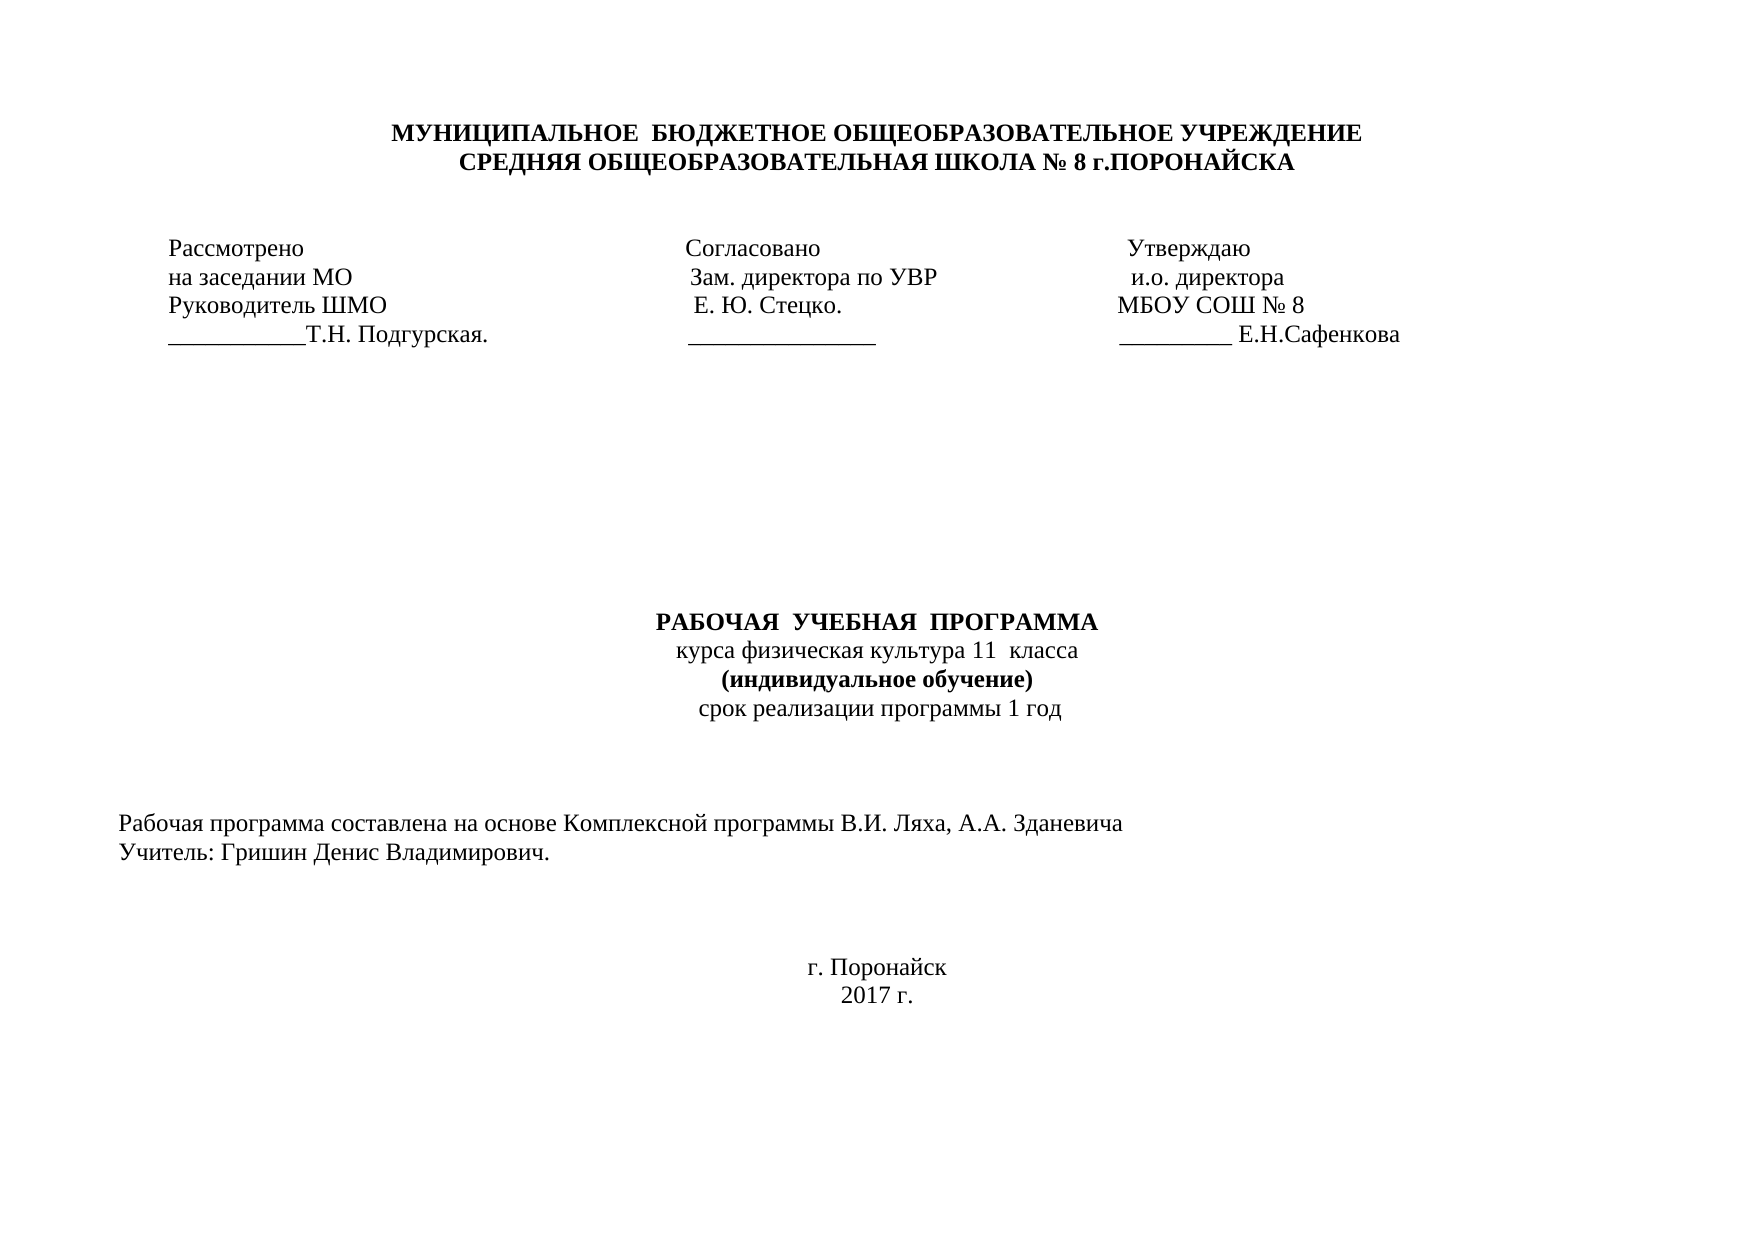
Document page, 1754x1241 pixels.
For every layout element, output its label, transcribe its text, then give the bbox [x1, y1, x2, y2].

text Рассмотрено Согласовано Утверждаю [118, 233, 1636, 262]
text 2017 г. [118, 981, 1636, 1009]
text на заседании МО Зам. директора по УВР и.о. директора [118, 262, 1636, 291]
text Учитель: Гришин Денис Владимирович. [118, 837, 1636, 866]
text ___________Т.Н. Подгурская. _______________ _________ Е.Н.Сафенкова [118, 319, 1636, 348]
text курса физическая культура 11 класса [118, 636, 1636, 664]
text срок реализации программы 1 год [118, 693, 1636, 722]
text Руководитель ШМО Е. Ю. Стецко. МБОУ СОШ № 8 [118, 291, 1636, 319]
text МУНИЦИПАЛЬНОЕ БЮДЖЕТНОЕ ОБЩЕОБРАЗОВАТЕЛЬНОЕ УЧРЕЖДЕНИЕ [118, 118, 1636, 147]
text Рабочая программа составлена на основе Комплексной программы В.И. Ляха, А.А. Зданевича [118, 808, 1636, 837]
text СРЕДНЯЯ ОБЩЕОБРАЗОВАТЕЛЬНАЯ ШКОЛА № 8 г.ПОРОНАЙСКА [118, 147, 1636, 176]
text (индивидуальное обучение) [118, 664, 1636, 693]
text г. Поронайск [118, 952, 1636, 981]
text РАБОЧАЯ УЧЕБНАЯ ПРОГРАММА [118, 607, 1636, 636]
